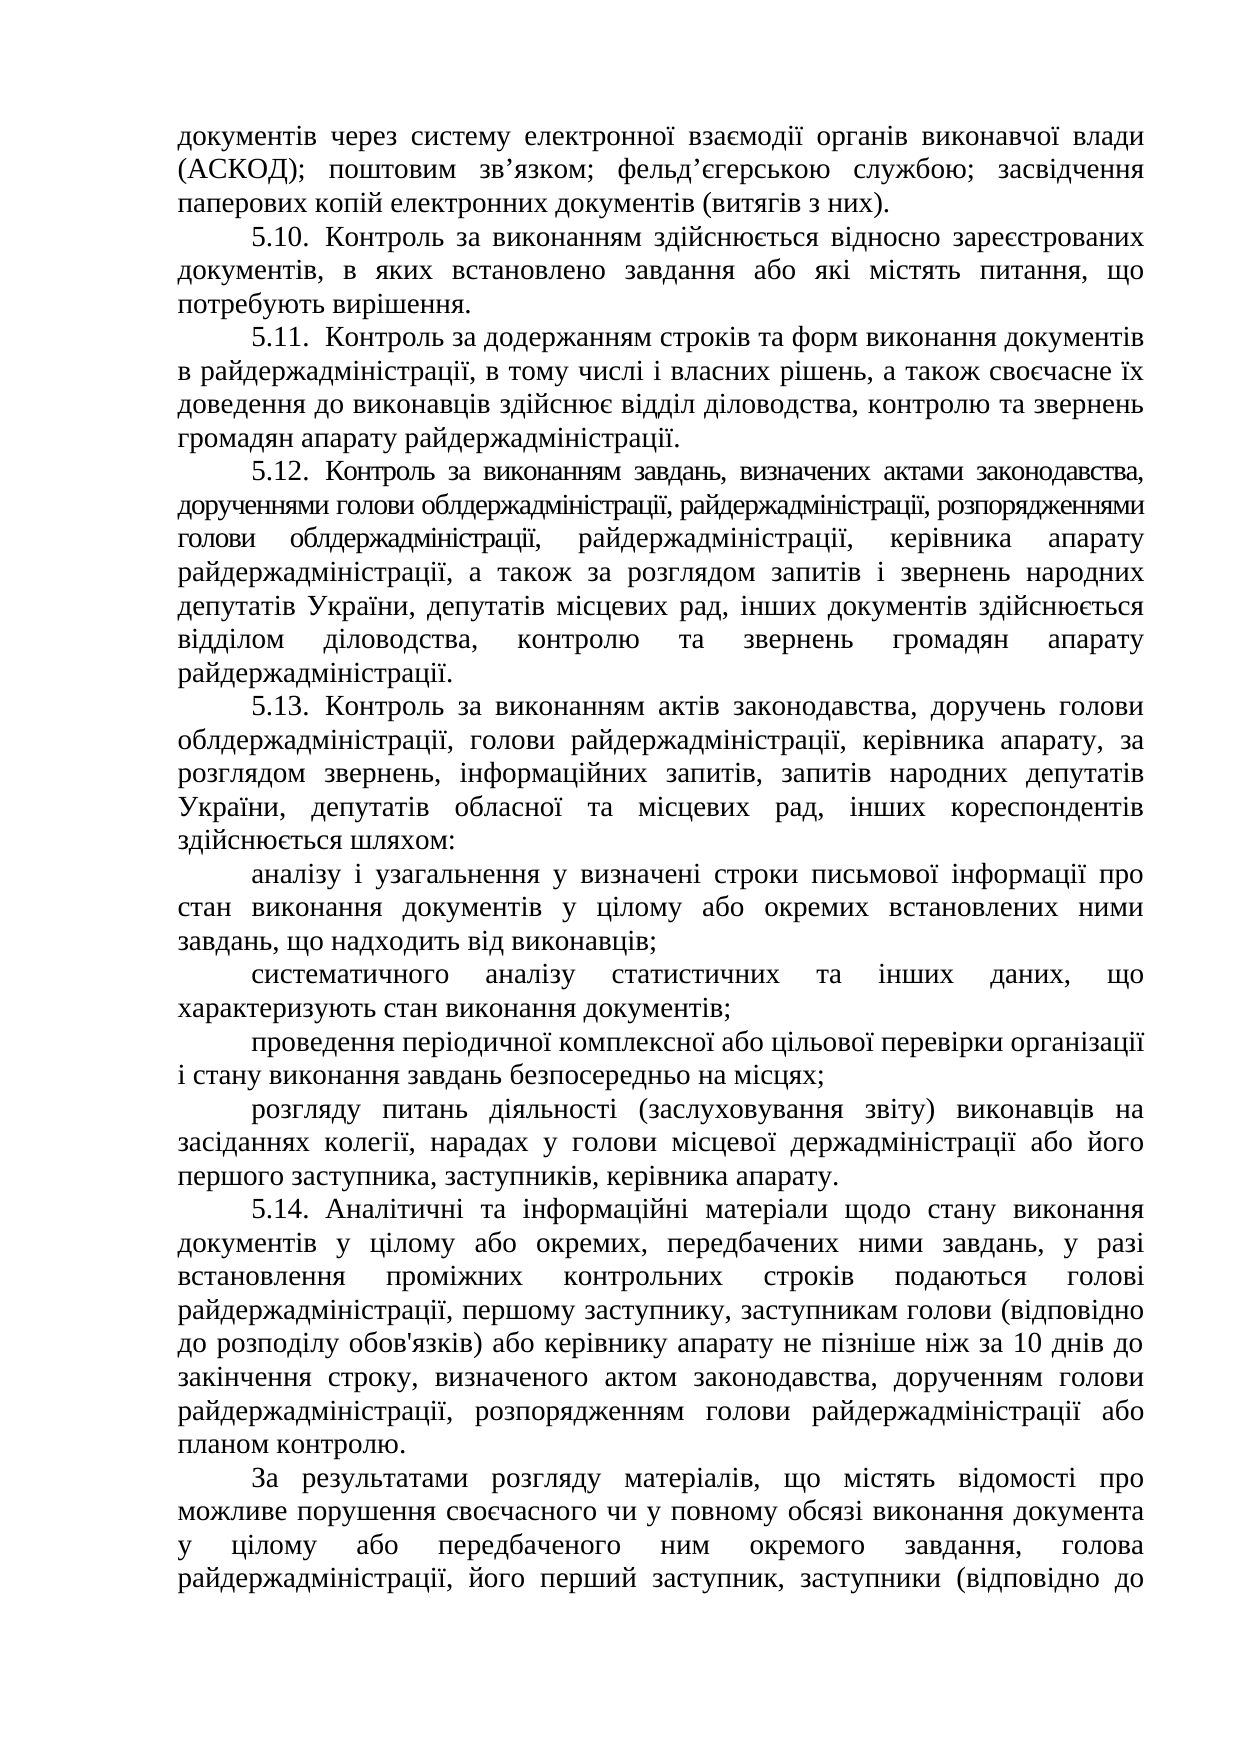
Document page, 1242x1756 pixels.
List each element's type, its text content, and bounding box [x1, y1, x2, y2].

text 5.10. Контроль за виконанням здійснюється відносно зареєстрованих документів, в яких встановлено завдання або які містять питання, що потребують вирішення. [177, 219, 1145, 319]
text систематичного аналізу статистичних та інших даних, що характеризують стан виконання документів; [177, 957, 1145, 1024]
text 5.11. Контроль за додержанням строків та форм виконання документів в райдержадміністрації, в тому числі і власних рішень, а також своєчасне їх доведення до виконавців здійснює відділ діловодства, контролю та звернень громадян апарату райдержадміністрації. [177, 319, 1145, 453]
text проведення періодичної комплексної або цільової перевірки організації і стану виконання завдань безпосередньо на місцях; [177, 1024, 1145, 1091]
text розгляду питань діяльності (заслуховування звіту) виконавців на засіданнях колегії, нарадах у голови місцевої держадміністрації або його першого заступника, заступників, керівника апарату. [177, 1091, 1145, 1191]
text аналізу і узагальнення у визначені строки письмової інформації про стан виконання документів у цілому або окремих встановлених ними завдань, що надходить від виконавців; [177, 856, 1145, 957]
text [177, 118, 1145, 219]
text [177, 1460, 1145, 1594]
text 5.14. Аналітичні та інформаційні матеріали щодо стану виконання документів у цілому або окремих, передбачених ними завдань, у разі встановлення проміжних контрольних строків подаються голові райдержадміністрації, першому заступнику, заступникам голови (відповідно до розподілу обов'язків) або керівнику апарату не пізніше ніж за 10 днів до закінчення строку, визначеного актом законодавства, дорученням голови райдержадміністрації, розпорядженням голови райдержадміністрації або планом контролю. [177, 1191, 1145, 1460]
text 5.13. Контроль за виконанням актів законодавства, доручень голови облдержадміністрації, голови райдержадміністрації, керівника апарату, за розглядом звернень, інформаційних запитів, запитів народних депутатів України, депутатів обласної та місцевих рад, інших кореспондентів здійснюється шляхом: [177, 688, 1145, 856]
text 5.12. Контроль за виконанням завдань, визначених актами законодавства, дорученнями голови облдержадміністрації, райдержадміністрації, розпорядженнями голови облдержадміністрації, райдержадміністрації, керівника апарату райдержадміністрації, а також за розглядом запитів і звернень народних депутатів України, депутатів місцевих рад, інших документів здійснюється відділом діловодства, контролю та звернень громадян апарату райдержадміністрації. [177, 453, 1145, 688]
